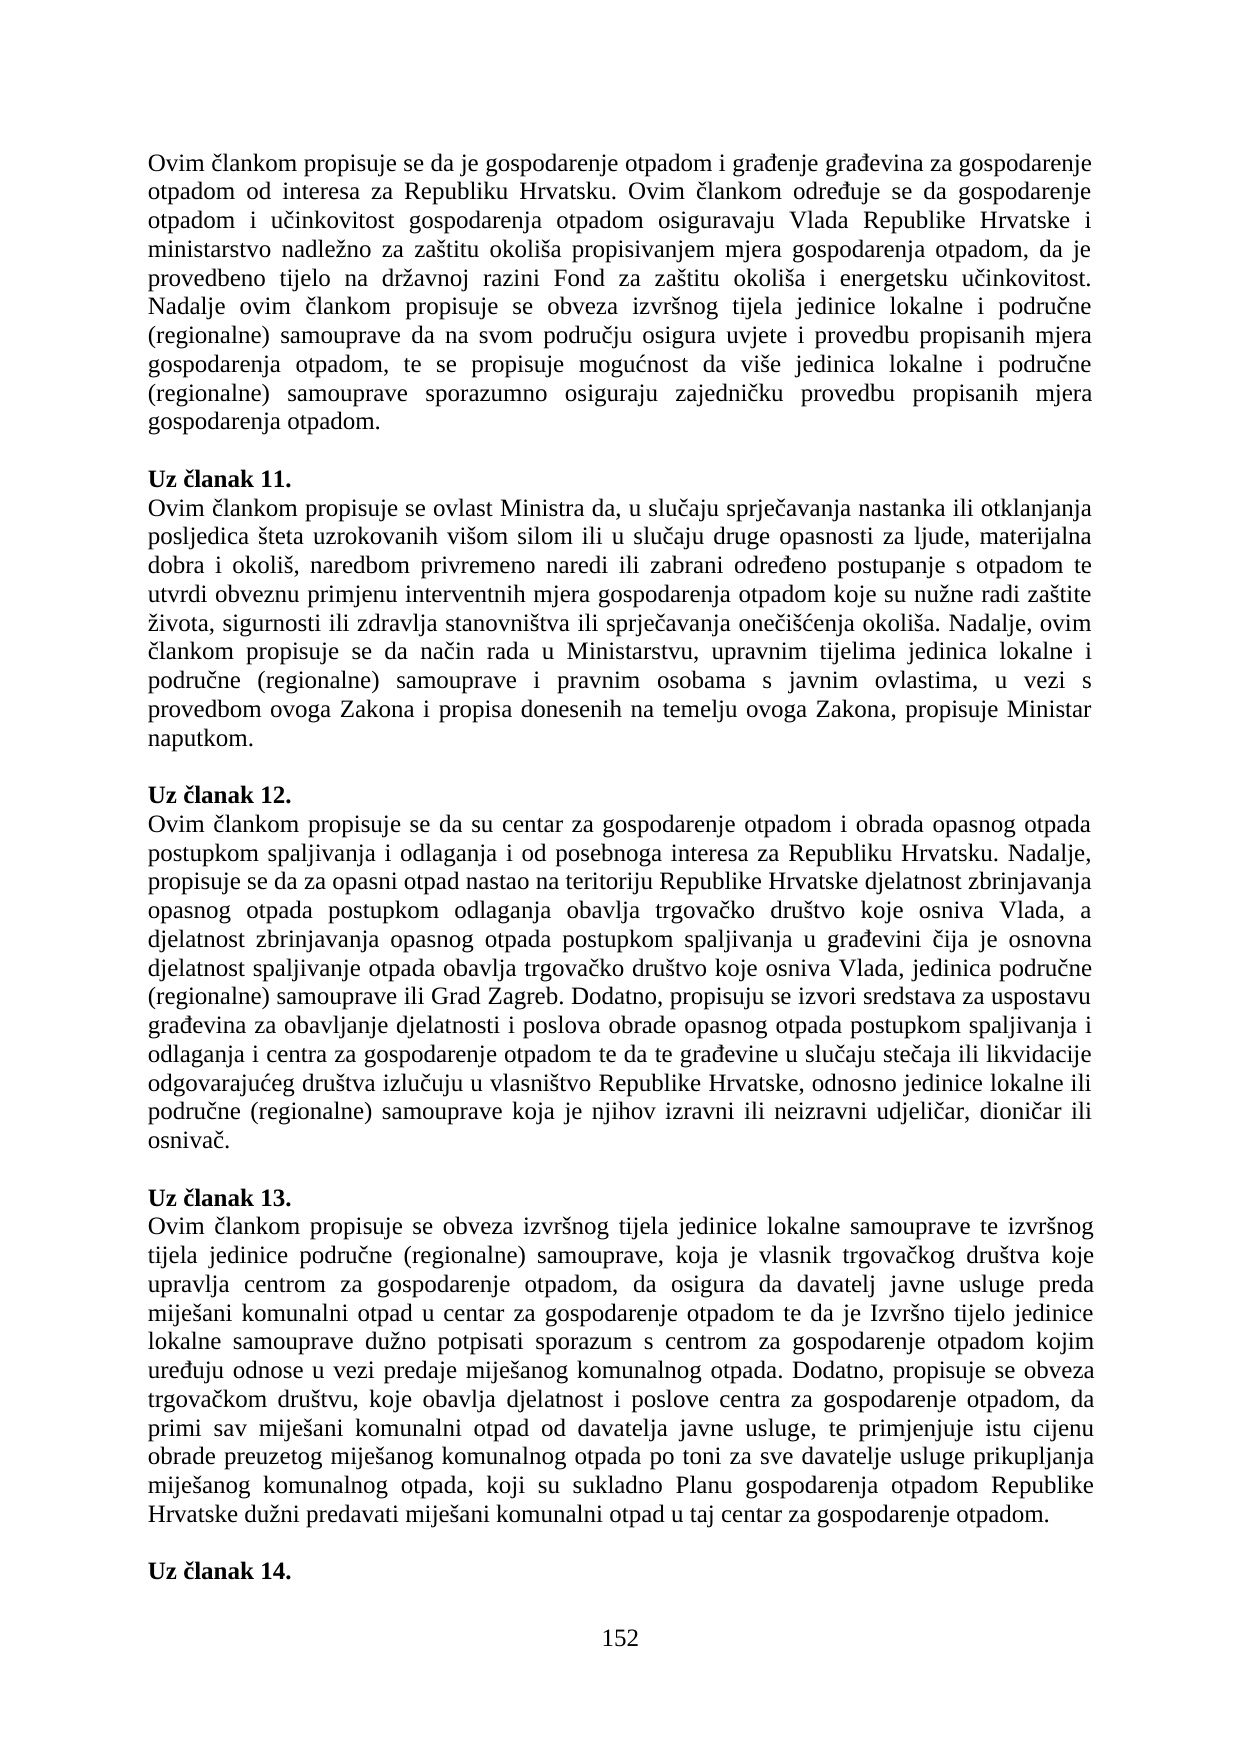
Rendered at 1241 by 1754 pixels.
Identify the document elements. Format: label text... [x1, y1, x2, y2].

text Uz članak 12. [148, 780, 1093, 809]
text Uz članak 11. [148, 464, 1093, 493]
text Uz članak 13. [148, 1183, 1093, 1211]
list Ovim člankom propisuje se obveza izvršnog tijela jedinice lokalne samouprave te izvršnog tijela jedinice područne (regionalne) samouprave, koja je vlasnik trgovačkog društva koje upravlja centrom za gospodarenje otpadom, da osigura da davatelj javne usluge preda miješani komunalni otpad u centar za gospodarenje otpadom te da je Izvršno tijelo jedinice lokalne samouprave dužno potpisati sporazum s centrom za gospodarenje otpadom kojim uređuju odnose u vezi predaje miješanog komunalnog otpada. Dodatno, propisuje se obveza trgovačkom društvu, koje obavlja djelatnost i poslove centra za gospodarenje otpadom, da primi sav miješani komunalni otpad od davatelja javne usluge, te primjenjuje istu cijenu obrade preuzetog miješanog komunalnog otpada po toni za sve davatelje usluge prikupljanja miješanog komunalnog otpada, koji su sukladno Planu gospodarenja otpadom Republike Hrvatske dužni predavati miješani komunalni otpad u taj centar za gospodarenje otpadom. [148, 1211, 1095, 1528]
text Ovim člankom propisuje se ovlast Ministra da, u slučaju sprječavanja nastanka ili otklanjanja posljedica šteta uzrokovanih višom silom ili u slučaju druge opasnosti za ljude, materijalna dobra i okoliš, naredbom privremeno naredi ili zabrani određeno postupanje s otpadom te utvrdi obveznu primjenu interventnih mjera gospodarenja otpadom koje su nužne radi zaštite života, sigurnosti ili zdravlja stanovništva ili sprječavanja onečišćenja okoliša. Nadalje, ovim člankom propisuje se da način rada u Ministarstvu, upravnim tijelima jedinica lokalne i područne (regionalne) samouprave i pravnim osobama s javnim ovlastima, u vezi s provedbom ovoga Zakona i propisa donesenih na temelju ovoga Zakona, propisuje Ministar naputkom. [148, 493, 1093, 751]
text Ovim člankom propisuje se da je gospodarenje otpadom i građenje građevina za gospodarenje otpadom od interesa za Republiku Hrvatsku. Ovim člankom određuje se da gospodarenje otpadom i učinkovitost gospodarenja otpadom osiguravaju Vlada Republike Hrvatske i ministarstvo nadležno za zaštitu okoliša propisivanjem mjera gospodarenja otpadom, da je provedbeno tijelo na državnoj razini Fond za zaštitu okoliša i energetsku učinkovitost. Nadalje ovim člankom propisuje se obveza izvršnog tijela jedinice lokalne i područne (regionalne) samouprave da na svom području osigura uvjete i provedbu propisanih mjera gospodarenja otpadom, te se propisuje mogućnost da više jedinica lokalne i područne (regionalne) samouprave sporazumno osiguraju zajedničku provedbu propisanih mjera gospodarenja otpadom. [148, 148, 1093, 435]
text Ovim člankom propisuje se da su centar za gospodarenje otpadom i obrada opasnog otpada postupkom spaljivanja i odlaganja i od posebnoga interesa za Republiku Hrvatsku. Nadalje, propisuje se da za opasni otpad nastao na teritoriju Republike Hrvatske djelatnost zbrinjavanja opasnog otpada postupkom odlaganja obavlja trgovačko društvo koje osniva Vlada, a djelatnost zbrinjavanja opasnog otpada postupkom spaljivanja u građevini čija je osnovna djelatnost spaljivanje otpada obavlja trgovačko društvo koje osniva Vlada, jedinica područne (regionalne) samouprave ili Grad Zagreb. Dodatno, propisuju se izvori sredstava za uspostavu građevina za obavljanje djelatnosti i poslova obrade opasnog otpada postupkom spaljivanja i odlaganja i centra za gospodarenje otpadom te da te građevine u slučaju stečaja ili likvidacije odgovarajućeg društva izlučuju u vlasništvo Republike Hrvatske, odnosno jedinice lokalne ili područne (regionalne) samouprave koja je njihov izravni ili neizravni udjeličar, dioničar ili osnivač. [148, 809, 1093, 1154]
text Uz članak 14. [148, 1556, 1093, 1585]
